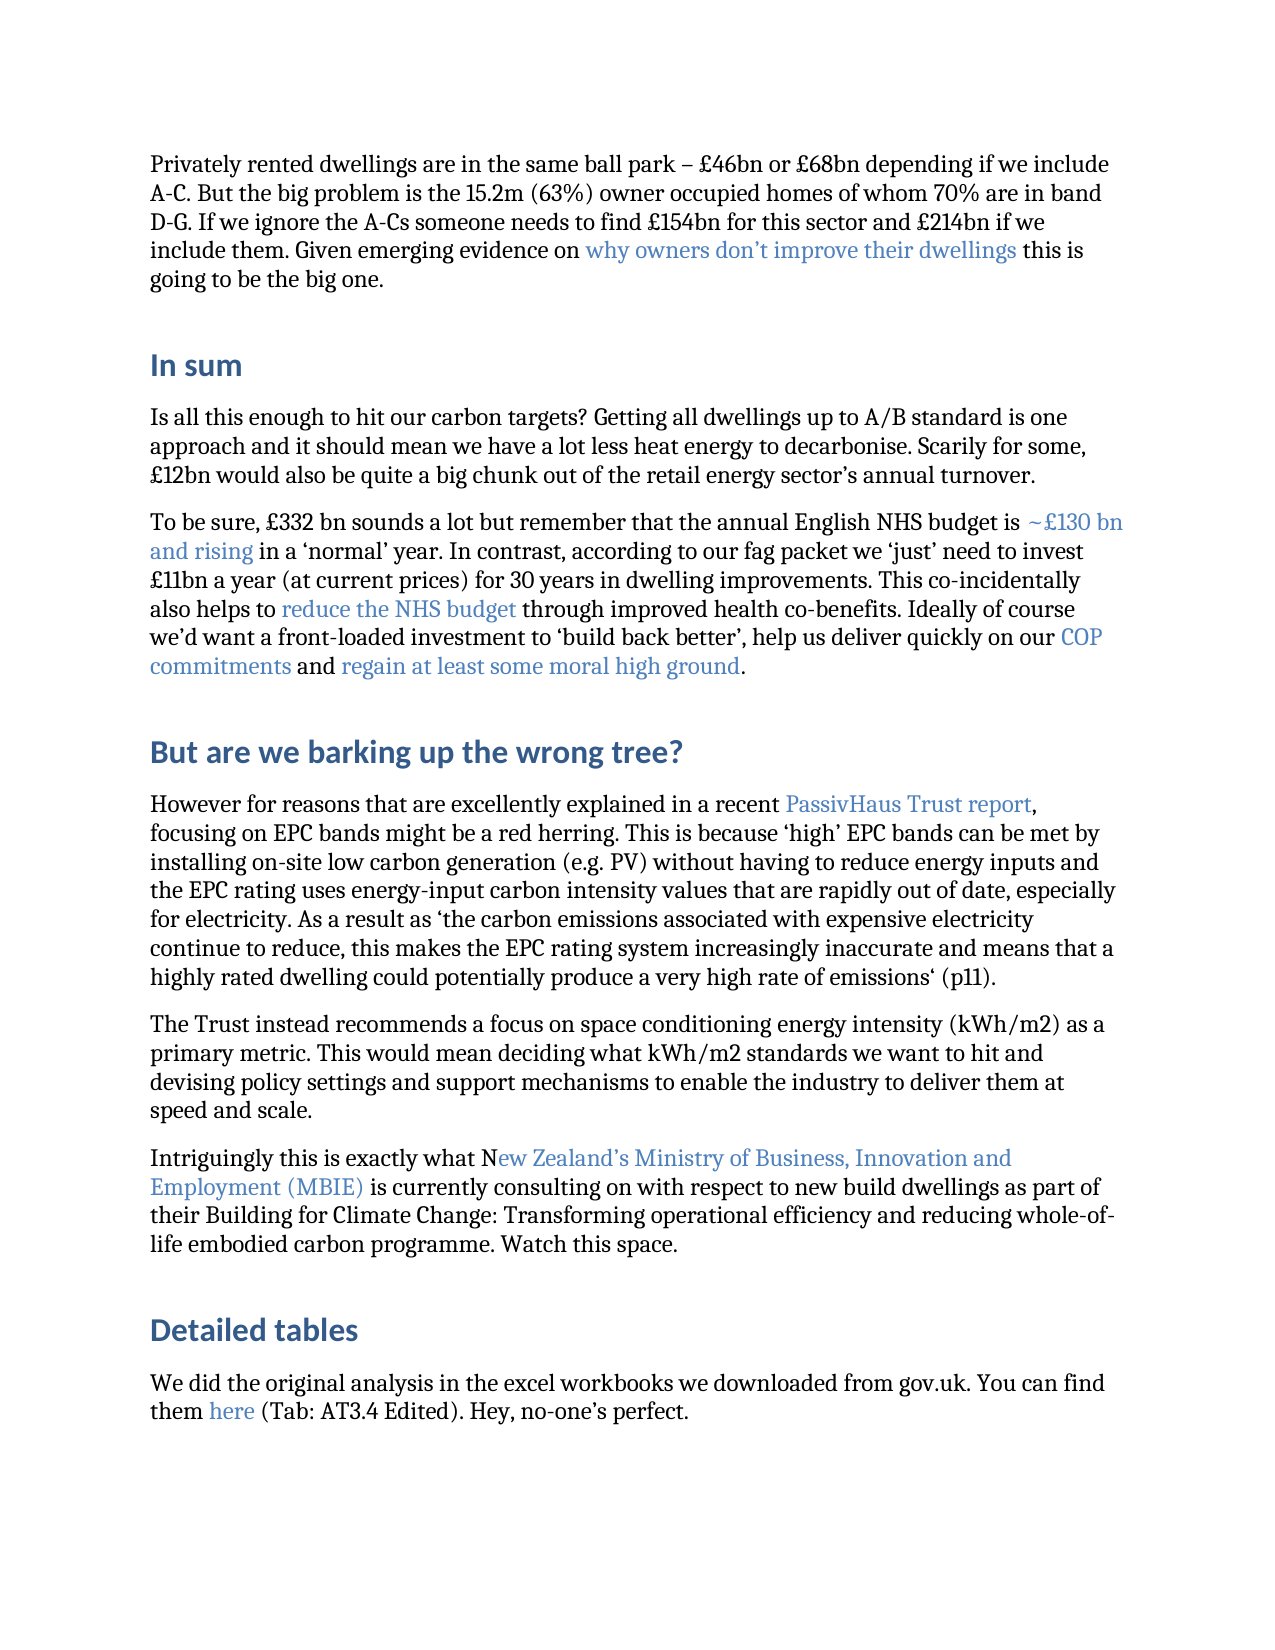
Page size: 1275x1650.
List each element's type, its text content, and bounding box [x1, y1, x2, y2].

text To be sure, £332 bn sounds a lot but remember that the annual English NHS budget is ~£130 bn and rising in a ‘normal’ year. In contrast, according to our fag packet we ‘just’ need to invest £11bn a year (at current prices) for 30 years in dwelling improvements. This co-incidentally also helps to reduce the NHS budget through improved health co-benefits. Ideally of course we’d want a front-loaded investment to ‘build back better’, help us deliver quickly on our COP commitments and regain at least some moral high ground. [150, 508, 1125, 681]
text We did the original analysis in the excel workbooks we downloaded from gov.uk. You can find them here (Tab: AT3.4 Edited). Hey, no-one’s perfect. [150, 1368, 1125, 1426]
text Is all this enough to hit our carbon targets? Getting all dwellings up to A/B standard is one approach and it should mean we have a lot less heat energy to decarbonise. Scarily for some, £12bn would also be quite a big chunk out of the retail energy sector’s annual turnover. [150, 403, 1125, 489]
text Privately rented dwellings are in the same ball park – £46bn or £68bn depending if we include A-C. But the big problem is the 15.2m (63%) owner occupied homes of whom 70% are in band D-G. If we ignore the A-Cs someone needs to find £154bn for this sector and £214bn if we include them. Given emerging evidence on why owners don’t improve their dwellings this is going to be the big one. [150, 150, 1125, 294]
text The Trust instead recommends a focus on space conditioning energy intensity (kWh/m2) as a primary metric. This would mean deciding what kWh/m2 standards we want to hit and devising policy settings and support mechanisms to enable the industry to deliver them at speed and scale. [150, 1010, 1125, 1125]
subtitle In sum [150, 344, 1125, 384]
subtitle But are we barking up the wrong tree? [150, 731, 1125, 771]
text Intriguingly this is exactly what New Zealand’s Ministry of Business, Innovation and Employment (MBIE) is currently consulting on with respect to new build dwellings as part of their Building for Climate Change: Transforming operational efficiency and reducing whole-of-life embodied carbon programme. Watch this space. [150, 1144, 1125, 1259]
text However for reasons that are excellently explained in a recent PassivHaus Trust report, focusing on EPC bands might be a red herring. This is because ‘high’ EPC bands can be met by installing on-site low carbon generation (e.g. PV) without having to reduce energy inputs and the EPC rating uses energy-input carbon intensity values that are rapidly out of date, especially for electricity. As a result as ‘the carbon emissions associated with expensive electricity continue to reduce, this makes the EPC rating system increasingly inaccurate and means that a highly rated dwelling could potentially produce a very high rate of emissions‘ (p11). [150, 790, 1125, 991]
subtitle Detailed tables [150, 1309, 1125, 1350]
